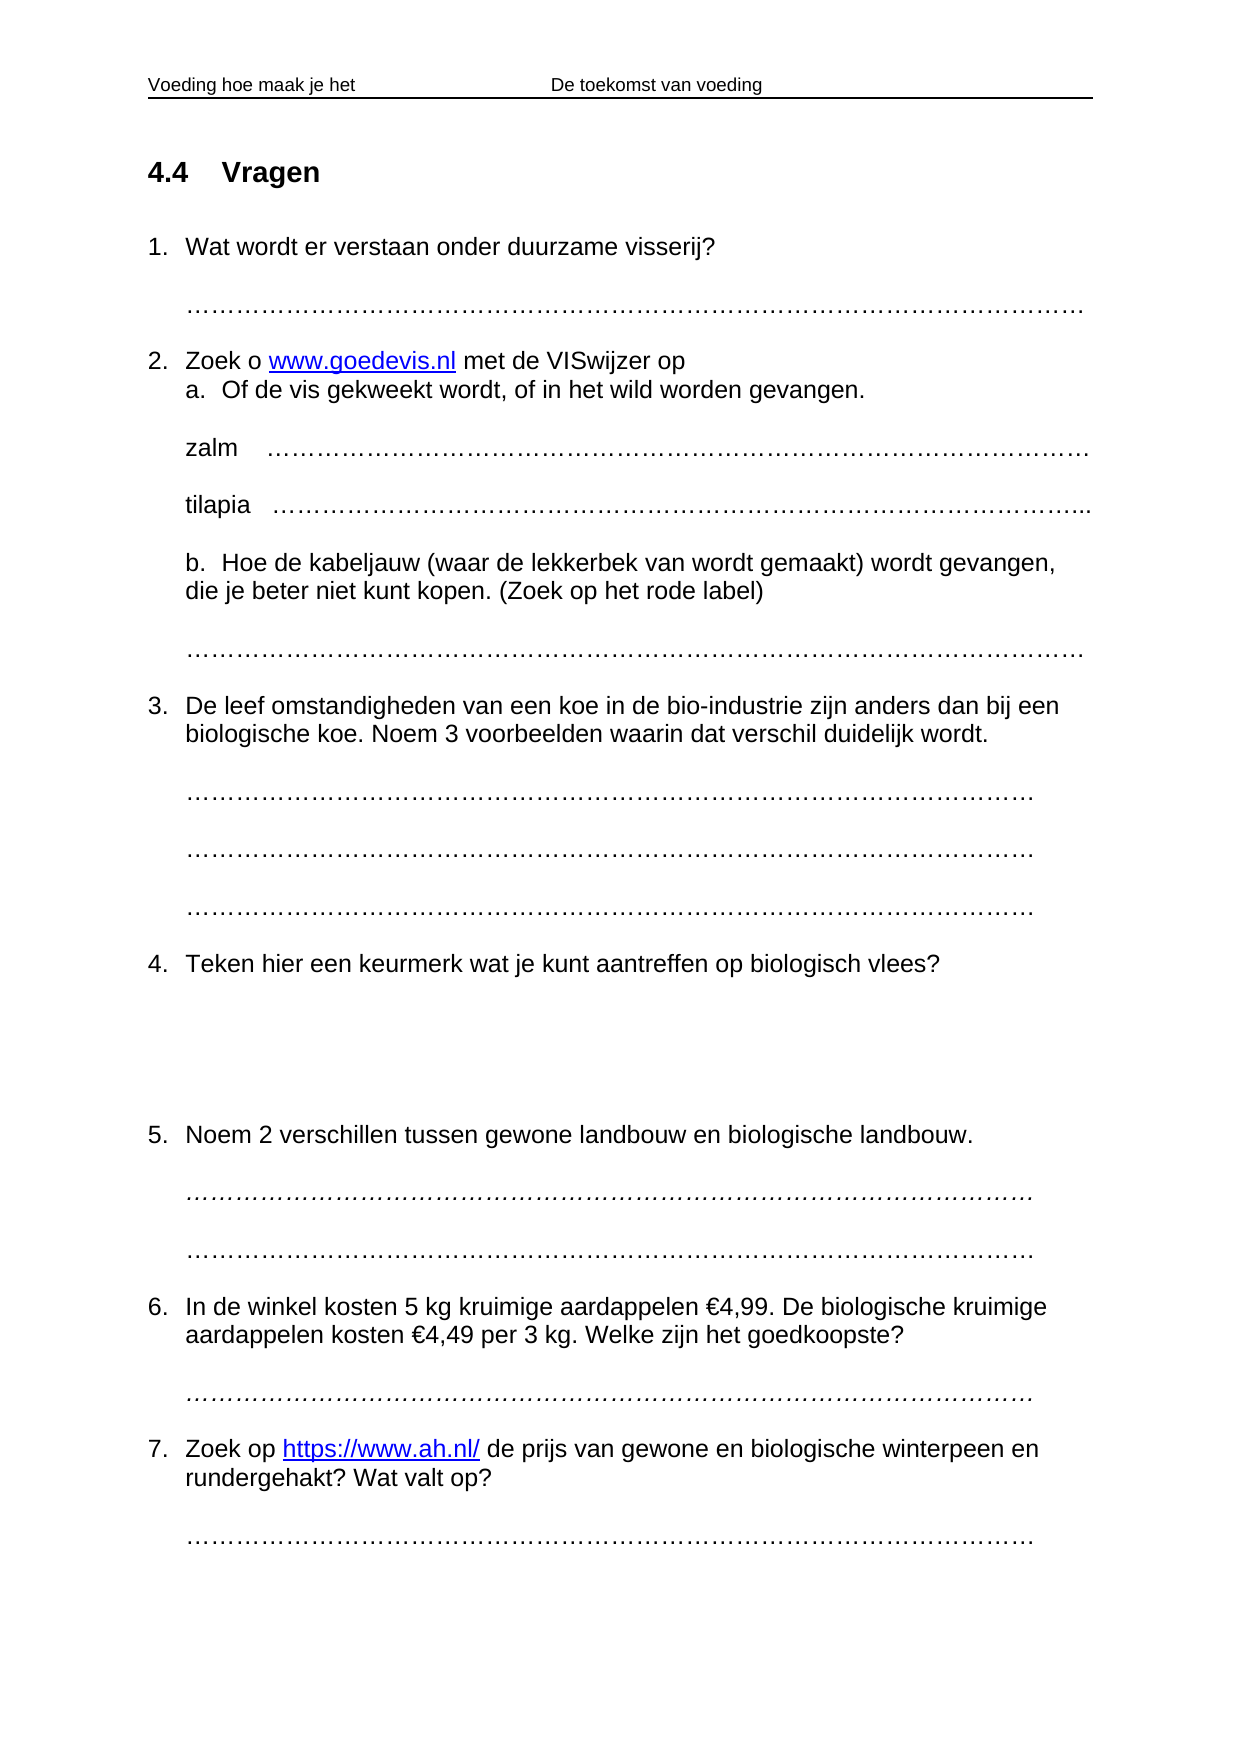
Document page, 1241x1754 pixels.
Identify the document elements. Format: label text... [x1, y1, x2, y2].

list Wat wordt er verstaan onder duurzame visserij? ……………………………………………………………………………………………… [148, 232, 1093, 346]
list 4.4 Vragen [148, 155, 1093, 188]
list Teken hier een keurmerk wat je kunt aantreffen op biologisch vlees? [148, 949, 1093, 1034]
text zalm ……………………………………………………………………………………… tilapia ……………………………………………………………………………………... b. Hoe de kabeljauw (waar de lekkerbek van wordt gemaakt) wordt gevangen, die je beter niet kunt kopen. (Zoek op het rode label) ……………………………………………………………………………………………… [185, 404, 1093, 691]
list In de winkel kosten 5 kg kruimige aardappelen €4,99. De biologische kruimige aardappelen kosten €4,49 per 3 kg. Welke zijn het goedkoopste? ………………………………………………………………………………………… [148, 1291, 1093, 1434]
list Zoek o www.goedevis.nl met de VISwijzer op a. Of de vis gekweekt wordt, of in het wild worden gevangen. [148, 346, 1093, 404]
list Noem 2 verschillen tussen gewone landbouw en biologische landbouw. ………………………………………………………………………………………… ………………………………………………………………………………………… [148, 1120, 1093, 1291]
list Zoek op https://www.ah.nl/ de prijs van gewone en biologische winterpeen en rundergehakt? Wat valt op? ………………………………………………………………………………………… [148, 1434, 1093, 1577]
list De leef omstandigheden van een koe in de bio-industrie zijn anders dan bij een biologische koe. Noem 3 voorbeelden waarin dat verschil duidelijk wordt. ………………………………………………………………………………………… ………………………………………………………………………………………… ………………………………………………………………………………………… [148, 691, 1093, 949]
